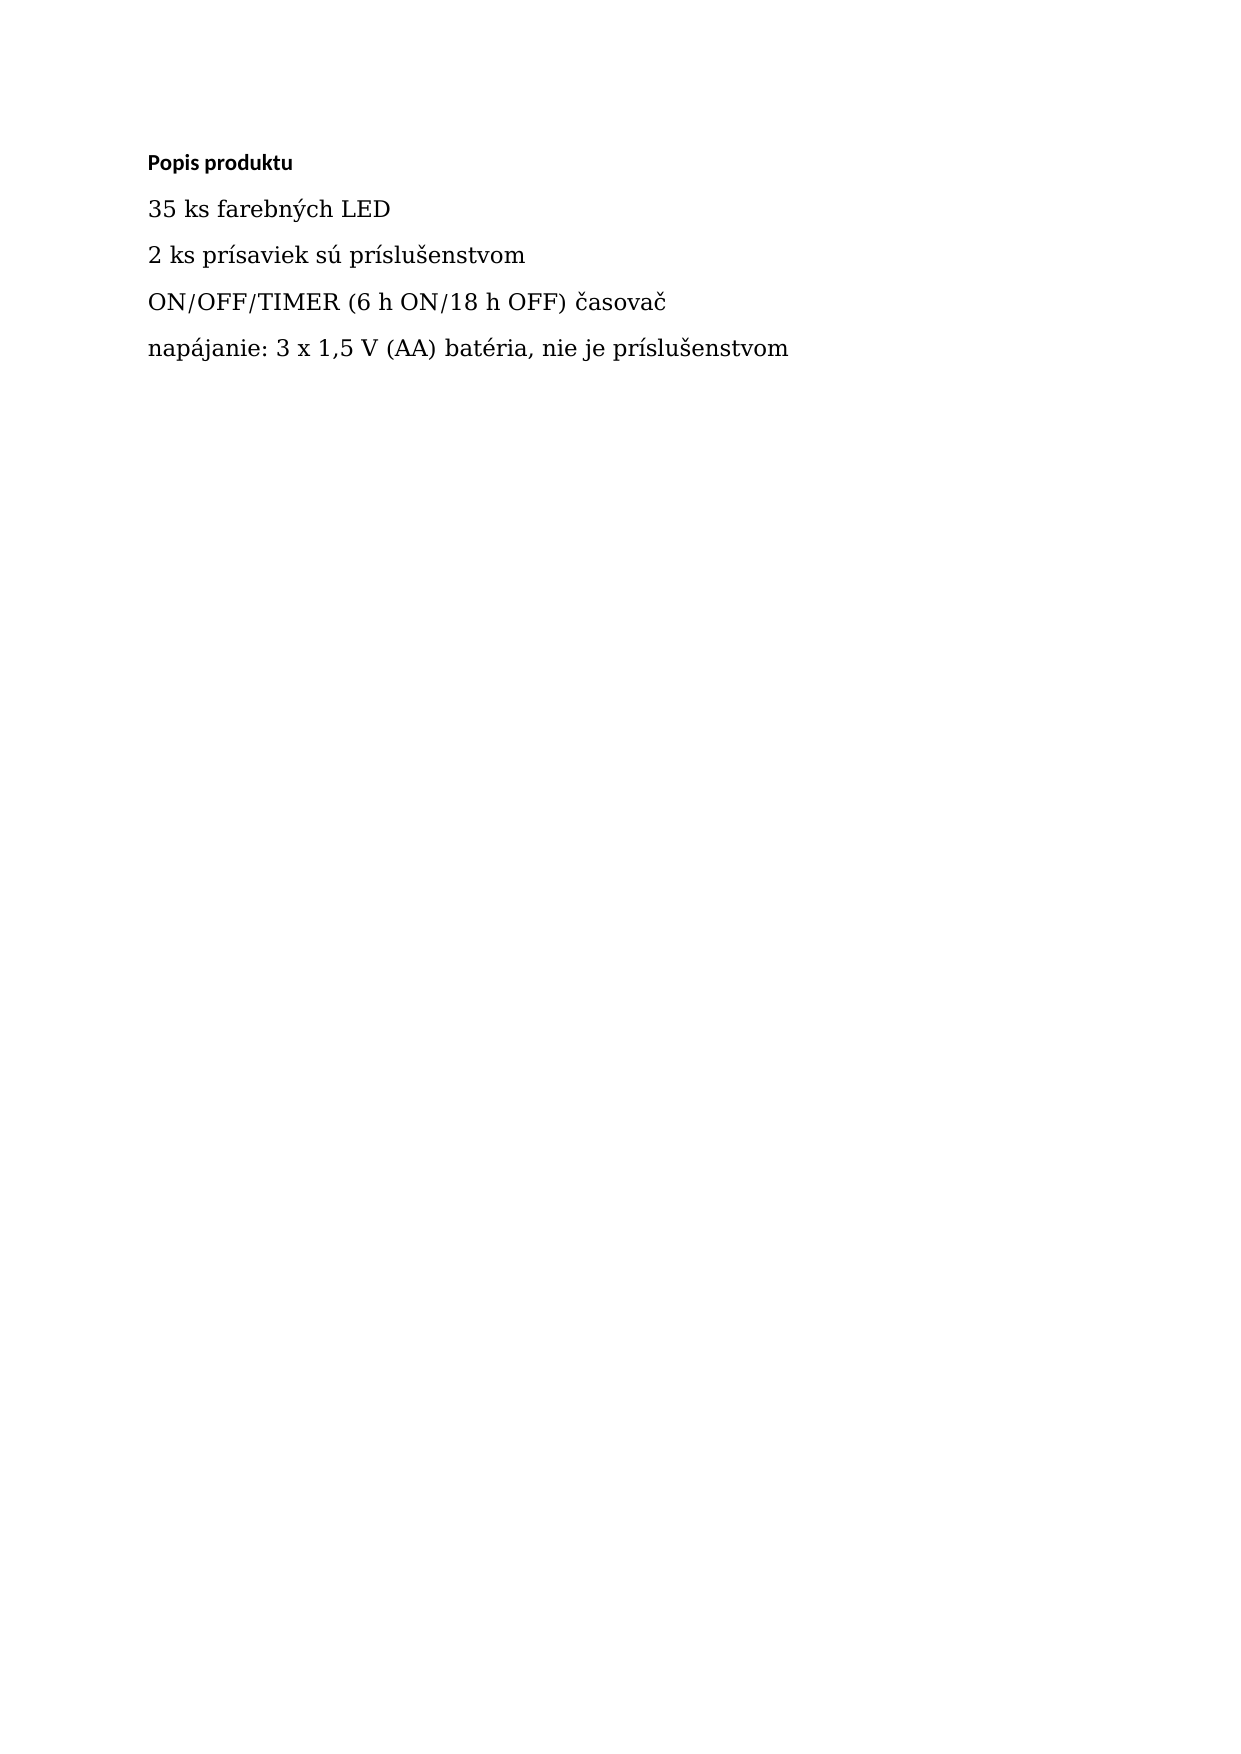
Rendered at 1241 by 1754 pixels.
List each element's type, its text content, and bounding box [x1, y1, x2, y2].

text 2 ks prísaviek sú príslušenstvom [148, 241, 1093, 268]
text Popis produktu [148, 148, 1093, 176]
text 35 ks farebných LED [148, 194, 1093, 222]
text ON/OFF/TIMER (6 h ON/18 h OFF) časovač [148, 287, 1093, 315]
text napájanie: 3 x 1,5 V (AA) batéria, nie je príslušenstvom [148, 333, 1093, 361]
